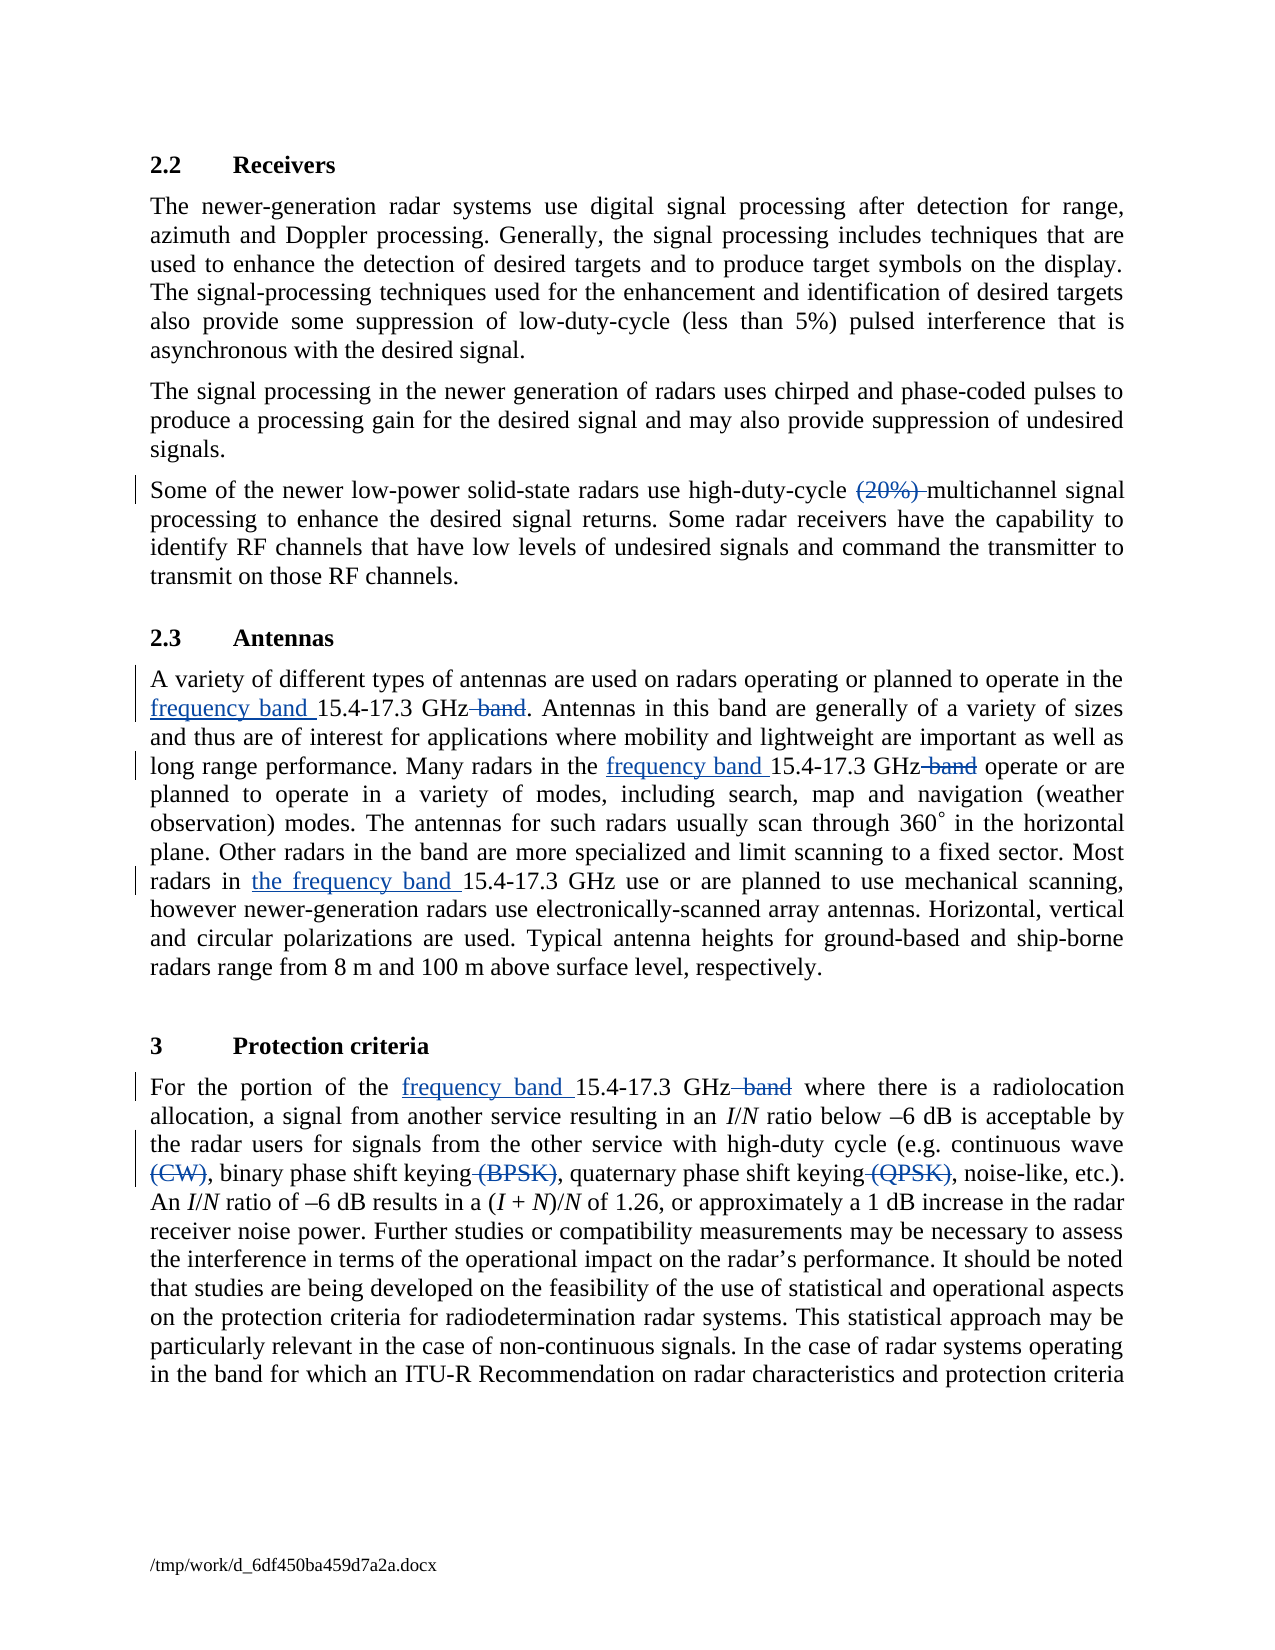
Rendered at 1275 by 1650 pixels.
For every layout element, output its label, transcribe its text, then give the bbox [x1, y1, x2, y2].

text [150, 1072, 1125, 1388]
text Some of the newer low-power solid-state radars use high-duty-cycle multichannel signal processing to enhance the desired signal returns. Some radar receivers have the capability to identify RF channels that have low levels of undesired signals and command the transmitter to transmit on those RF channels. [150, 475, 1125, 590]
subtitle 2.3 Antennas [150, 623, 1125, 652]
text A variety of different types of antennas are used on radars operating or planned to operate in the 15.4-17.3 GHz. Antennas in this band are generally of a variety of sizes and thus are of interest for applications where mobility and lightweight are important as well as long range performance. Many radars in the 15.4-17.3 GHz operate or are planned to operate in a variety of modes, including search, map and navigation (weather observation) modes. The antennas for such radars usually scan through 360 in the horizontal plane. Other radars in the band are more specialized and limit scanning to a fixed sector. Most radars in 15.4-17.3 GHz use or are planned to use mechanical scanning, however newer-generation radars use electronically-scanned array antennas. Horizontal, vertical and circular polarizations are used. Typical antenna heights for ground-based and ship-borne radars range from 8 m and 100 m above surface level, respectively. [150, 664, 1125, 981]
text The signal processing in the newer generation of radars uses chirped and phase-coded pulses to produce a processing gain for the desired signal and may also provide suppression of undesired signals. [150, 376, 1125, 462]
subtitle 3 Protection criteria [150, 1031, 1125, 1059]
subtitle 2.2 Receivers [150, 150, 1125, 179]
text The newer-generation radar systems use digital signal processing after detection for range, azimuth and Doppler processing. Generally, the signal processing includes techniques that are used to enhance the detection of desired targets and to produce target symbols on the display. The signal-processing techniques used for the enhancement and identification of desired targets also provide some suppression of low-duty-cycle (less than 5%) pulsed interference that is asynchronous with the desired signal. [150, 191, 1125, 364]
